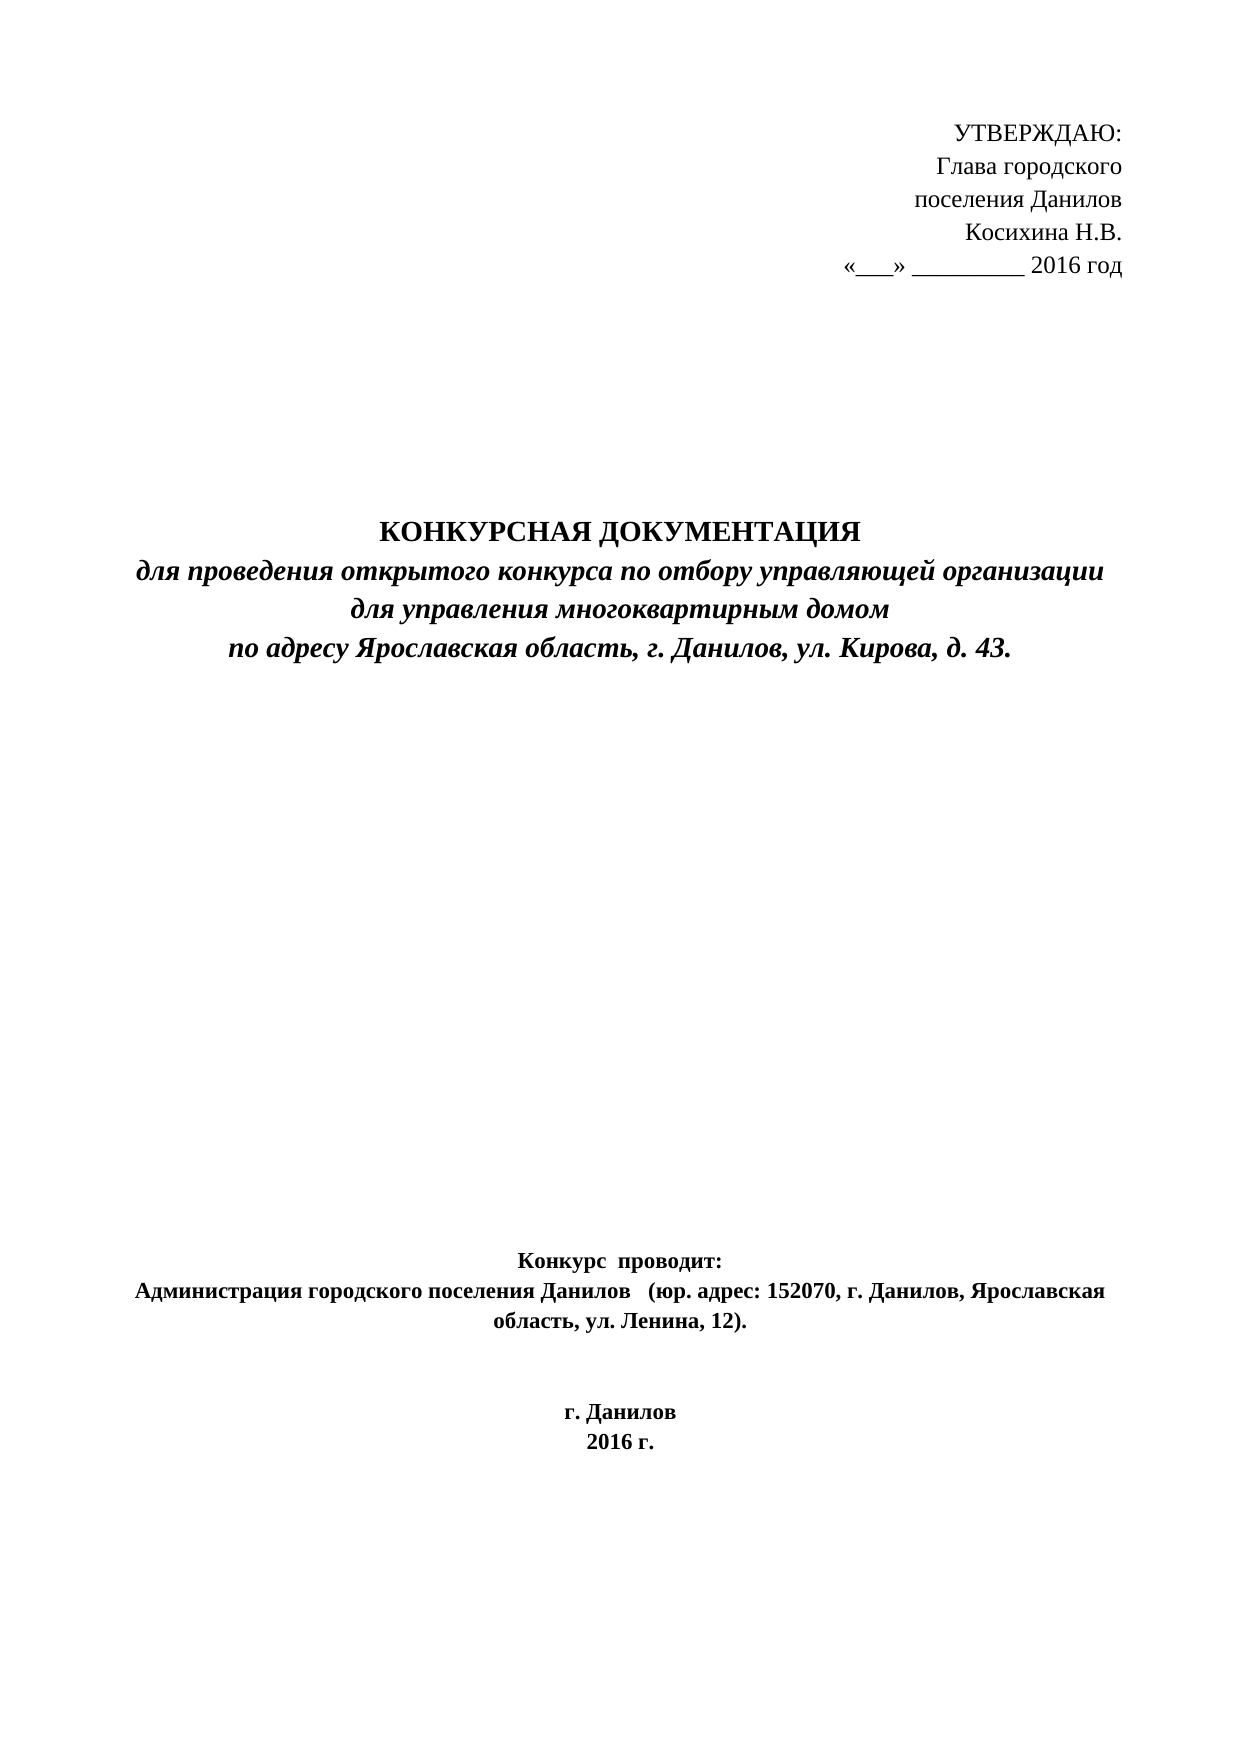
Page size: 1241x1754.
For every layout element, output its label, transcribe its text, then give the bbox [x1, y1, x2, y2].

text для проведения открытого конкурса по отбору управляющей организации для управления многоквартирным домом [118, 553, 1122, 625]
text поселения Данилов [723, 184, 1122, 213]
text Глава городского [723, 151, 1122, 180]
text г. Данилов [118, 1398, 1122, 1424]
text КОНКУРСНАЯ ДОКУМЕНТАЦИЯ [118, 514, 1122, 548]
text Косихина Н.В. [723, 217, 1122, 246]
text по адресу Ярославская область, г. Данилов, ул. Кирова, д. 43. [118, 630, 1122, 664]
text Администрация городского поселения Данилов (юр. адрес: 152070, г. Данилов, Ярославская область, ул. Ленина, 12). [118, 1277, 1122, 1333]
text «___» _________ 2016 год [118, 250, 1122, 279]
text Конкурс проводит: [118, 1247, 1122, 1273]
text 2016 г. [118, 1428, 1122, 1454]
text УТВЕРЖДАЮ: [723, 118, 1122, 147]
